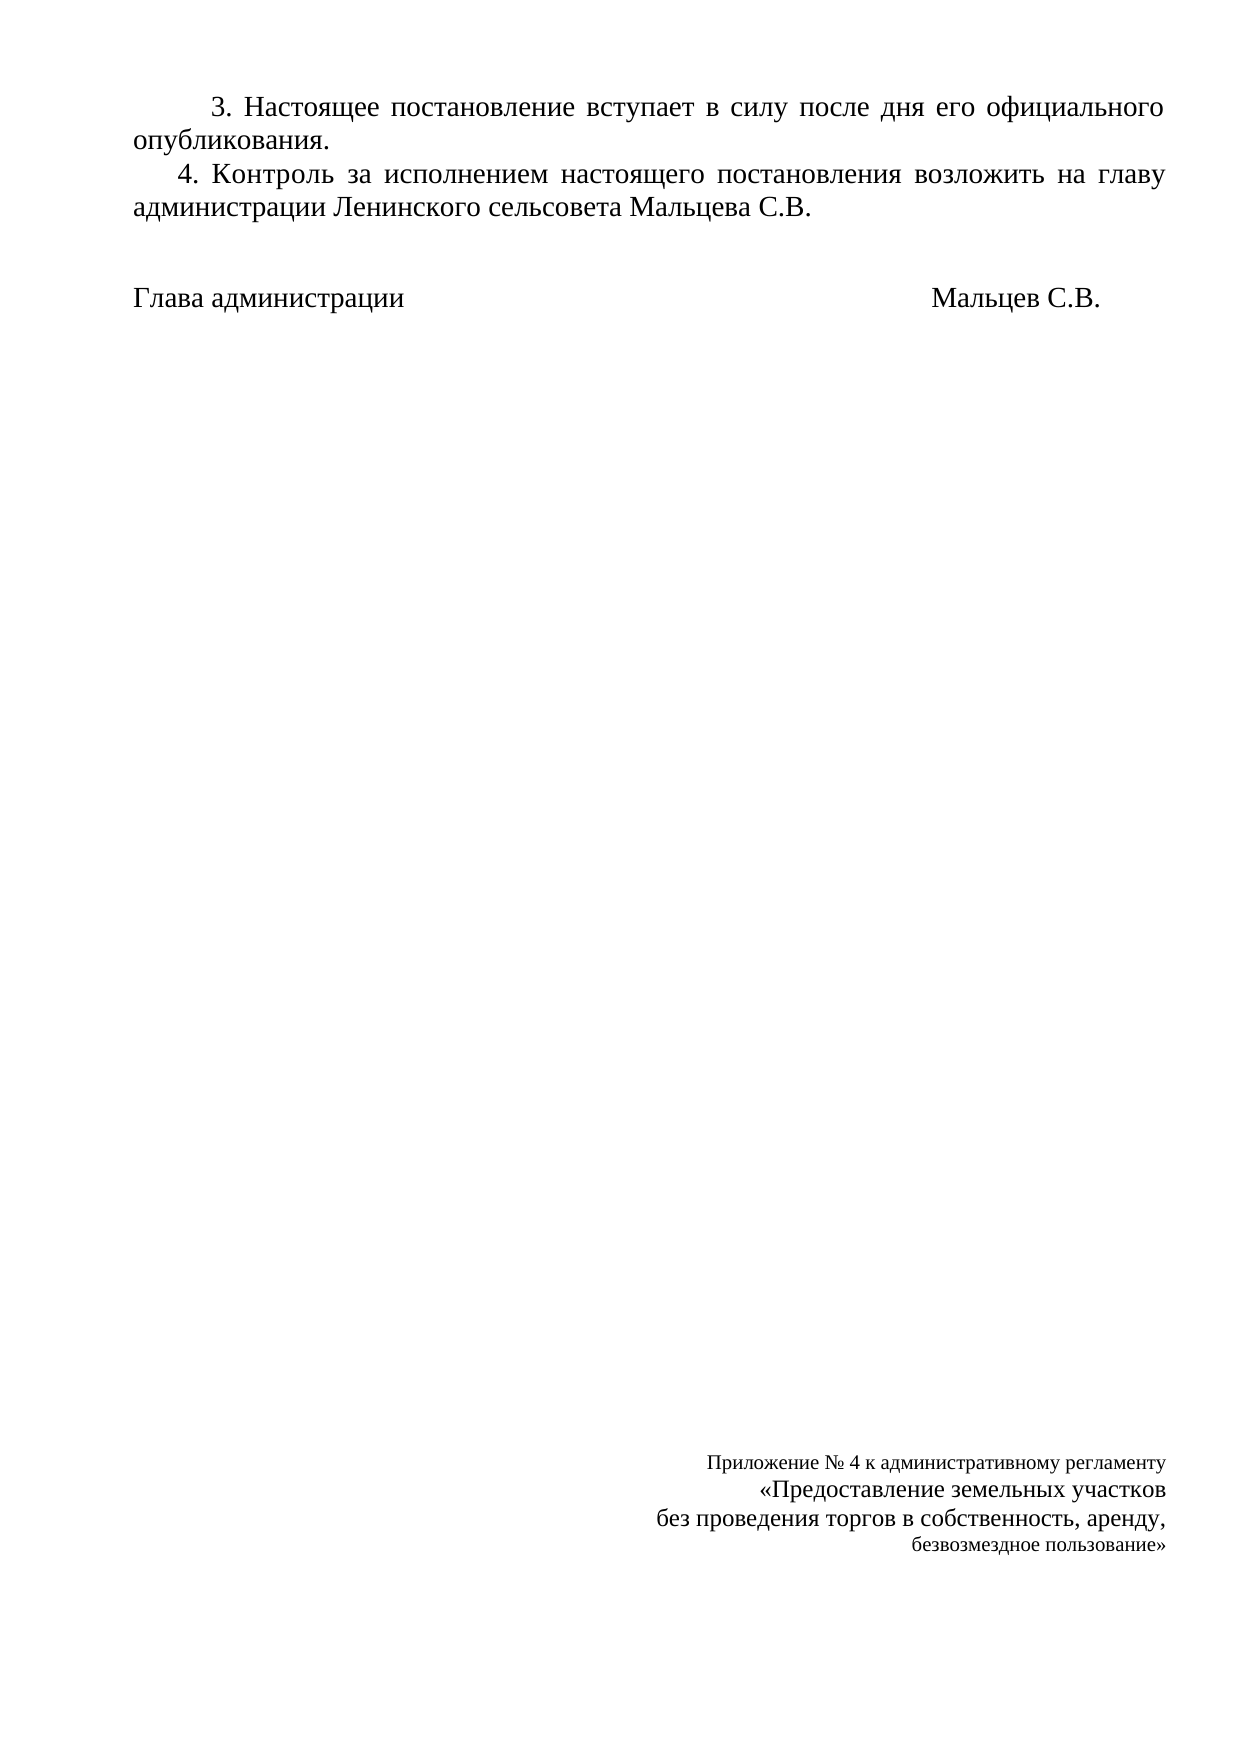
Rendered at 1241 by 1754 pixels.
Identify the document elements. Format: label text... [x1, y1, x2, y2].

text без проведения торгов в собственность, аренду, [133, 1503, 1166, 1532]
text Глава администрации Мальцев С.В. [133, 280, 1166, 347]
text 3. Настоящее постановление вступает в силу после дня его официального опубликования. [133, 89, 1166, 156]
text «Предоставление земельных участков [133, 1474, 1166, 1503]
text безвозмездное пользование» [133, 1532, 1166, 1556]
text 4. Контроль за исполнением настоящего постановления возложить на главу администрации Ленинского сельсовета Мальцева С.В. [133, 156, 1166, 223]
text Приложение № 4 к административному регламенту [133, 1450, 1166, 1474]
